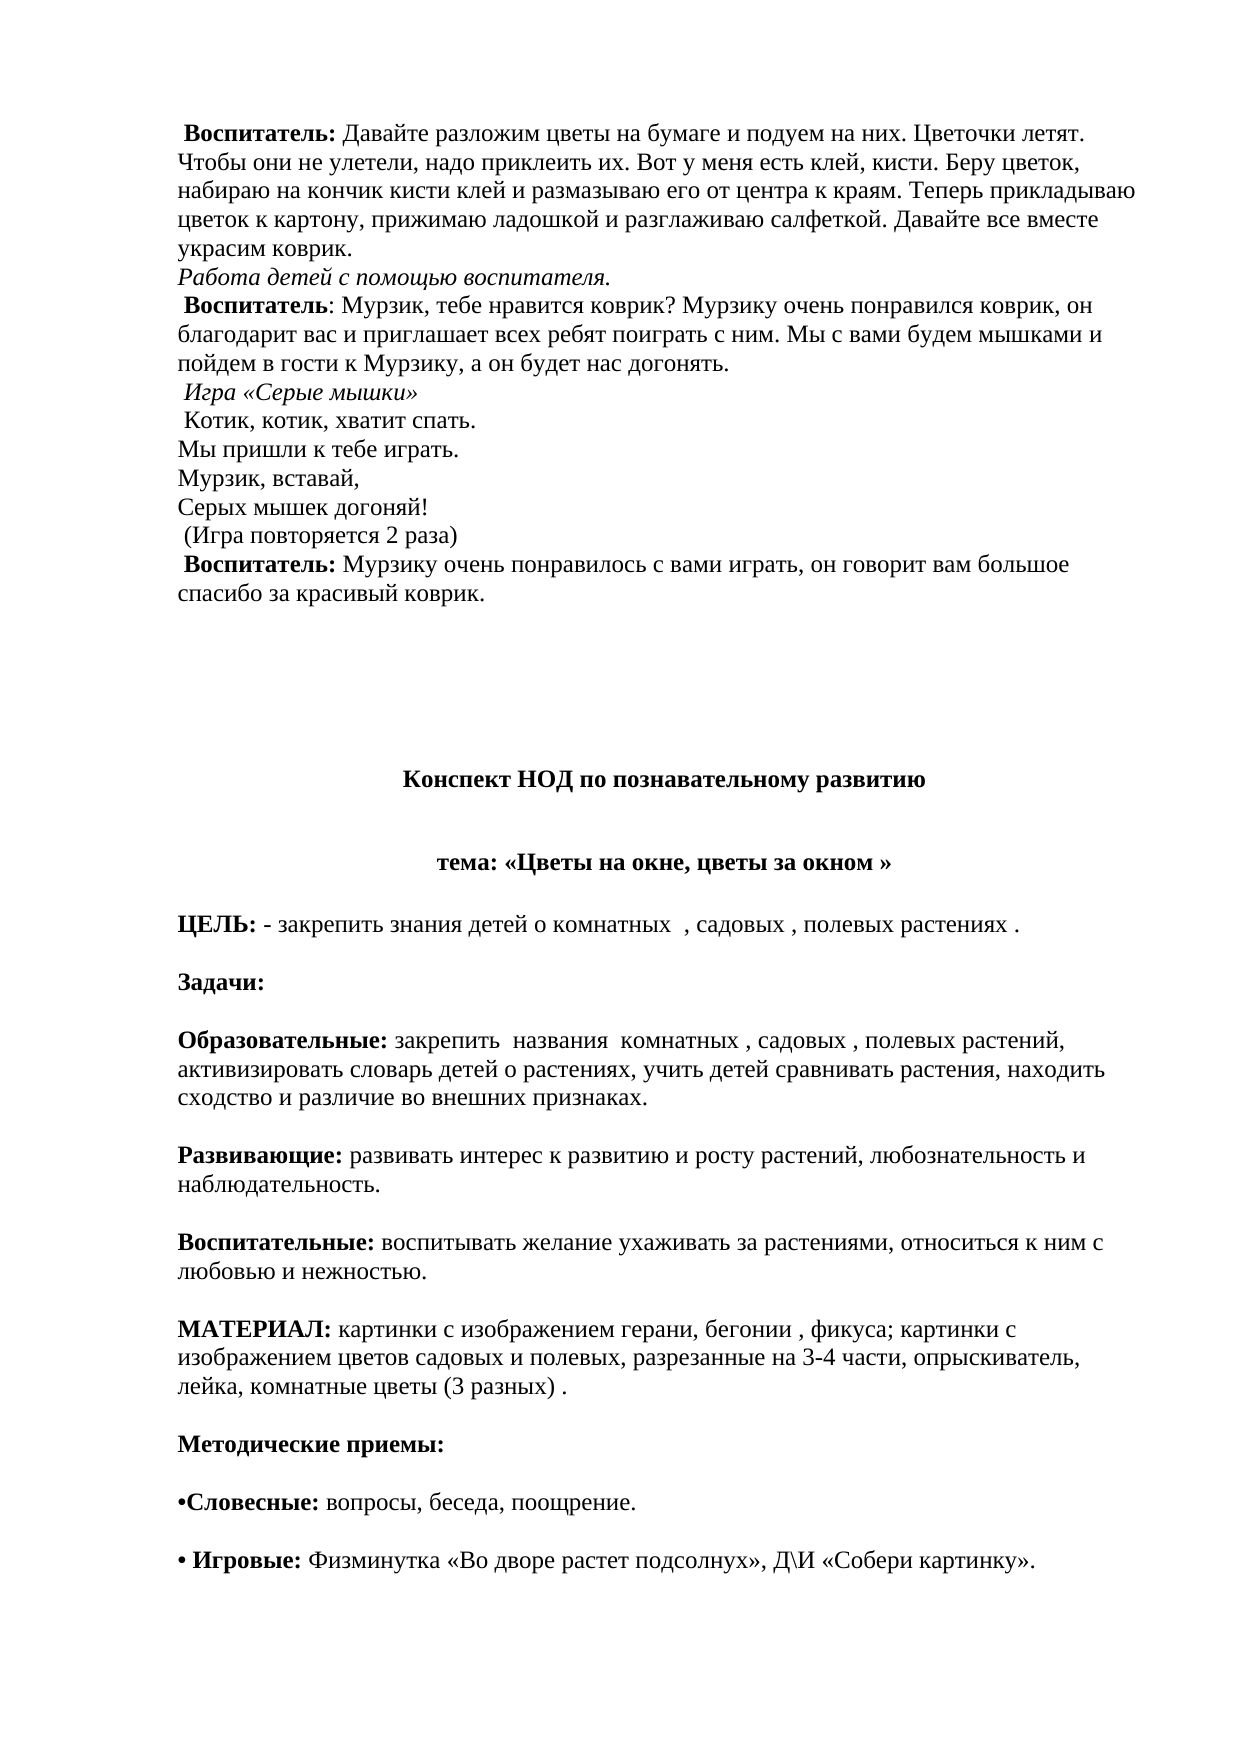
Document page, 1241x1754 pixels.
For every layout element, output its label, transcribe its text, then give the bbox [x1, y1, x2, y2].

text Развивающие: развивать интерес к развитию и росту растений, любознательность и наблюдательность. [177, 1140, 1152, 1198]
subtitle Конспект НОД по познавательному развитию [177, 764, 1152, 793]
text •Словесные: вопросы, беседа, поощрение. [177, 1487, 1152, 1516]
text Воспитатель: Мурзик, тебе нравится коврик? Мурзику очень понравился коврик, он благодарит вас и приглашает всех ребят поиграть с ним. Мы с вами будем мышками и пойдем в гости к Мурзику, а он будет нас догонять. [177, 291, 1152, 377]
text Воспитательные: воспитывать желание ухаживать за растениями, относиться к ним с любовью и нежностью. [177, 1227, 1152, 1284]
text Работа детей с помощью воспитателя. [177, 262, 1152, 291]
text Задачи: [177, 967, 1152, 996]
text МАТЕРИАЛ: картинки с изображением герани, бегонии , фикуса; картинки с изображением цветов садовых и полевых, разрезанные на 3-4 части, опрыскиватель, лейка, комнатные цветы (3 разных) . [177, 1314, 1152, 1400]
text (Игра повторяется 2 раза) [177, 521, 1152, 549]
text Игра «Серые мышки» [177, 377, 1152, 406]
text Воспитатель: Давайте разложим цветы на бумаге и подуем на них. Цветочки летят. Чтобы они не улетели, надо приклеить их. Вот у меня есть клей, кисти. Беру цветок, набираю на кончик кисти клей и размазываю его от центра к краям. Теперь прикладываю цветок к картону, прижимаю ладошкой и разглаживаю салфеткой. Давайте все вместе украсим коврик. [177, 118, 1152, 262]
text Воспитатель: Мурзику очень понравилось с вами играть, он говорит вам большое спасибо за красивый коврик. [177, 549, 1152, 607]
subtitle тема: «Цветы на окне, цветы за окном » [177, 847, 1152, 876]
text Методические приемы: [177, 1429, 1152, 1458]
text Котик, котик, хватит спать. Мы пришли к тебе играть. Мурзик, вставай, Серых мышек догоняй! [177, 406, 1152, 521]
text ЦЕЛЬ: - закрепить знания детей о комнатных , садовых , полевых растениях . [177, 909, 1152, 938]
text • Игровые: Физминутка «Во дворе растет подсолнух», Д\И «Собери картинку». [177, 1545, 1152, 1574]
text Образовательные: закрепить названия комнатных , садовых , полевых растений, активизировать словарь детей о растениях, учить детей сравнивать растения, находить сходство и различие во внешних признаках. [177, 1025, 1152, 1111]
